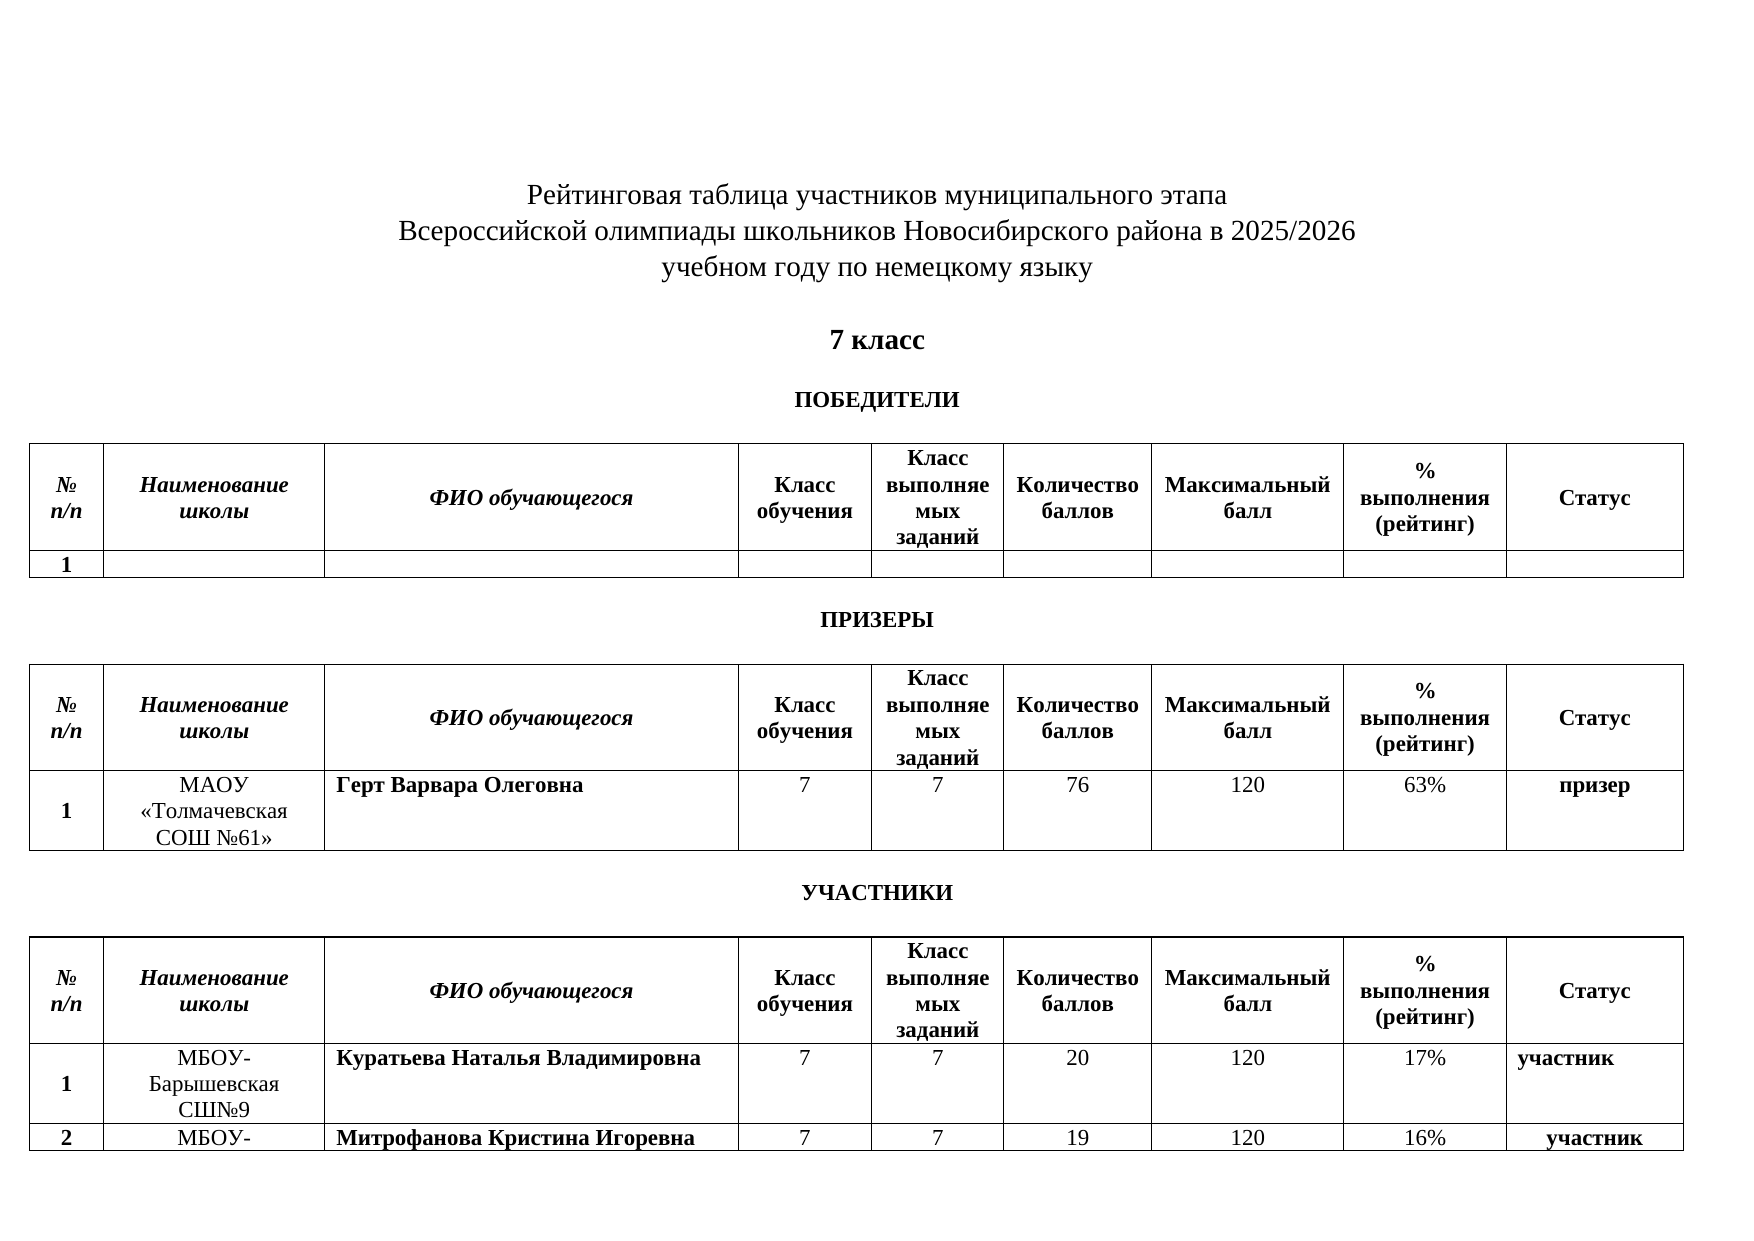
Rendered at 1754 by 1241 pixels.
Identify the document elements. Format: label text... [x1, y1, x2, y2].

text Всероссийской олимпиады школьников Новосибирского района в 2025/2026 [118, 213, 1636, 247]
table_cell [872, 551, 1003, 577]
table_cell участник [1507, 1124, 1683, 1150]
table_header Класс выполняемых заданий [872, 938, 1003, 1043]
table_header Наименование школы [104, 665, 324, 770]
text 7 класс [118, 322, 1636, 355]
table_cell 20 [1004, 1044, 1151, 1123]
table_header Статус [1507, 938, 1683, 1043]
table_cell 7 [872, 1124, 1003, 1150]
table_header Максимальный балл [1152, 444, 1343, 550]
table_cell 120 [1152, 1124, 1343, 1150]
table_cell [104, 1124, 324, 1150]
table_cell 16% [1344, 1124, 1506, 1150]
table_cell 76 [1004, 771, 1151, 850]
table_header Количество баллов [1004, 938, 1151, 1043]
table_header Количество баллов [1004, 444, 1151, 550]
table_cell 1 [30, 771, 103, 850]
table_header Класс выполняемых заданий [872, 665, 1003, 770]
table_cell [1507, 551, 1683, 577]
table_cell [1004, 551, 1151, 577]
table_header № п/п [30, 938, 103, 1043]
table_header Статус [1507, 665, 1683, 770]
table_cell [104, 551, 324, 577]
table_cell участник [1507, 1044, 1683, 1123]
table_cell 7 [872, 771, 1003, 850]
table_cell 7 [739, 771, 871, 850]
table_cell [325, 551, 738, 577]
text ПРИЗЕРЫ [118, 607, 1636, 633]
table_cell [325, 1124, 738, 1150]
table_cell 2 [30, 1124, 103, 1150]
table_cell [739, 551, 871, 577]
table_cell [1152, 551, 1343, 577]
table_header Максимальный балл [1152, 665, 1343, 770]
table_header Класс обучения [739, 444, 871, 550]
table_header Количество баллов [1004, 665, 1151, 770]
table_header Класс выполняемых заданий [872, 444, 1003, 550]
table_header % выполнения (рейтинг) [1344, 665, 1506, 770]
table_header ФИО обучающегося [325, 938, 738, 1043]
table_cell 7 [872, 1044, 1003, 1123]
table_header % выполнения (рейтинг) [1344, 444, 1506, 550]
text Рейтинговая таблица участников муниципального этапа [118, 177, 1636, 211]
table_cell 19 [1004, 1124, 1151, 1150]
text ПОБЕДИТЕЛИ [118, 386, 1636, 413]
table_header Статус [1507, 444, 1683, 550]
table_cell Герт Варвара Олеговна [325, 771, 738, 850]
table_header % выполнения (рейтинг) [1344, 938, 1506, 1043]
table_cell МБОУ-Барышевская СШ№9 [104, 1044, 324, 1123]
table_header Наименование школы [104, 444, 324, 550]
table_header Наименование школы [104, 938, 324, 1043]
table_cell 1 [30, 551, 103, 577]
table_cell Куратьева Наталья Владимировна [325, 1044, 738, 1123]
table_header Класс обучения [739, 665, 871, 770]
table_cell 7 [739, 1124, 871, 1150]
table_header ФИО обучающегося [325, 444, 738, 550]
table_cell [1344, 551, 1506, 577]
table_header Класс обучения [739, 938, 871, 1043]
text УЧАСТНИКИ [118, 879, 1636, 906]
text учебном году по немецкому языку [118, 249, 1636, 283]
table_cell 120 [1152, 771, 1343, 850]
table_cell 1 [30, 1044, 103, 1123]
table_cell 17% [1344, 1044, 1506, 1123]
table_header № п/п [30, 444, 103, 550]
table_cell призер [1507, 771, 1683, 850]
table_header № п/п [30, 665, 103, 770]
table_cell 7 [739, 1044, 871, 1123]
table_cell 63% [1344, 771, 1506, 850]
table_cell 120 [1152, 1044, 1343, 1123]
table_cell МАОУ «Толмачевская СОШ №61» [104, 771, 324, 850]
table_header Максимальный балл [1152, 938, 1343, 1043]
table_header ФИО обучающегося [325, 665, 738, 770]
